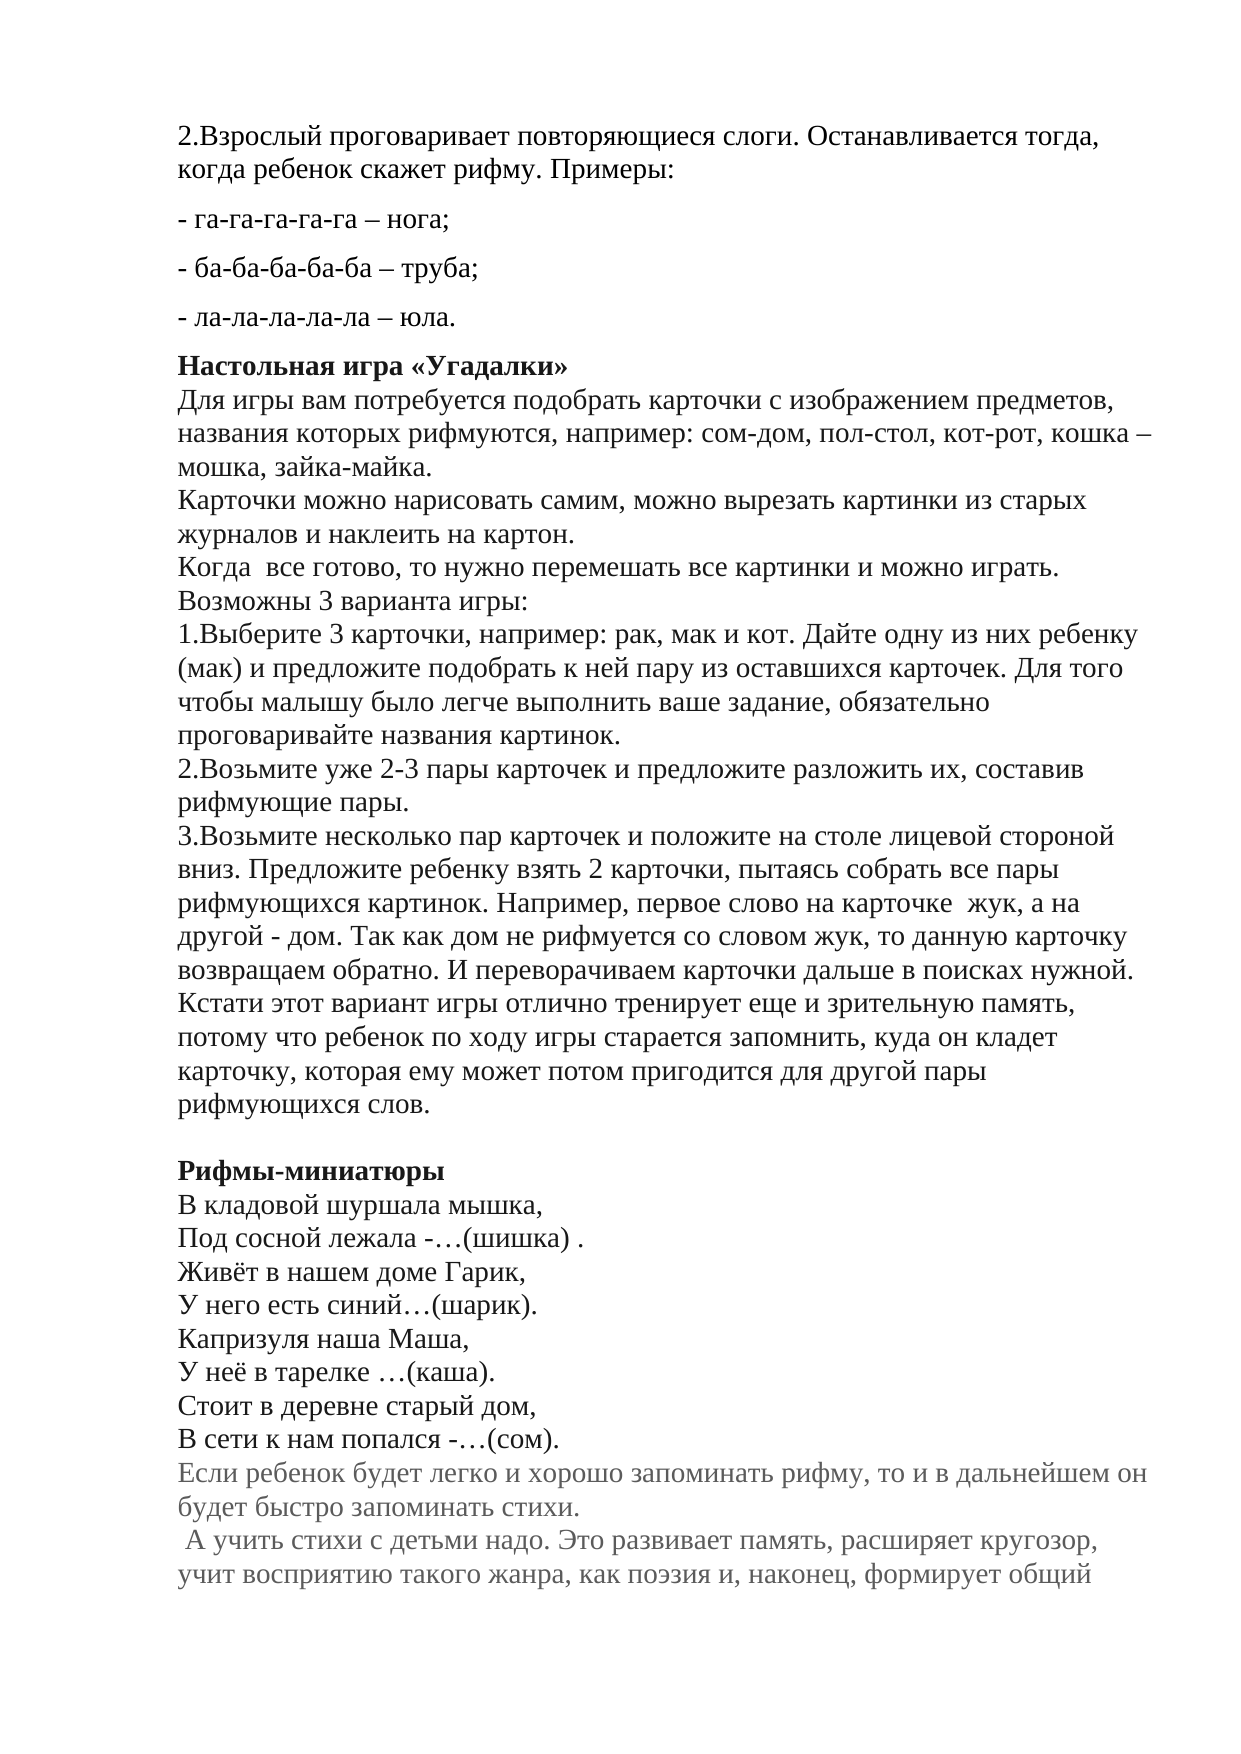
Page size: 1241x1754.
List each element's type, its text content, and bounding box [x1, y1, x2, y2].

text Капризуля наша Маша, [177, 1321, 1152, 1354]
text 1.Выберите 3 карточки, например: рак, мак и кот. Дайте одну из них ребенку (мак) и предложите подобрать к ней пару из оставшихся карточек. Для того чтобы малышу было легче выполнить ваше задание, обязательно проговаривайте названия картинок. [177, 617, 1152, 751]
text Для игры вам потребуется подобрать карточки с изображением предметов, названия которых рифмуются, например: сом-дом, пол-стол, кот-рот, кошка – мошка, зайка-майка. [177, 382, 1152, 482]
text Если ребенок будет легко и хорошо запоминать рифму, то и в дальнейшем он будет быстро запоминать стихи. [177, 1455, 1152, 1522]
text - га-га-га-га-га – нога; [177, 201, 1152, 234]
text - ба-ба-ба-ба-ба – труба; [177, 250, 1152, 283]
text Стоит в деревне старый дом, [177, 1388, 1152, 1422]
text В кладовой шуршала мышка, [177, 1187, 1152, 1220]
text 2.Возьмите уже 2-3 пары карточек и предложите разложить их, составив рифмующие пары. [177, 751, 1152, 818]
text Под сосной лежала -…(шишка) . [177, 1220, 1152, 1254]
text Настольная игра «Угадалки» [177, 348, 1152, 382]
text - ла-ла-ла-ла-ла – юла. [177, 299, 1152, 333]
text У него есть синий…(шарик). [177, 1287, 1152, 1321]
text Карточки можно нарисовать самим, можно вырезать картинки из старых журналов и наклеить на картон. [177, 482, 1152, 549]
text 2.Взрослый проговаривает повторяющиеся слоги. Останавливается тогда, когда ребенок скажет рифму. Примеры: [177, 118, 1152, 185]
text Живёт в нашем доме Гарик, [177, 1254, 1152, 1287]
text Когда все готово, то нужно перемешать все картинки и можно играть. Возможны 3 варианта игры: [177, 549, 1152, 617]
text Рифмы-миниатюры [177, 1153, 1152, 1187]
text У неё в тарелке …(каша). [177, 1354, 1152, 1388]
text В сети к нам попался -…(сом). [177, 1422, 1152, 1455]
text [177, 1522, 1152, 1589]
text 3.Возьмите несколько пар карточек и положите на столе лицевой стороной вниз. Предложите ребенку взять 2 карточки, пытаясь собрать все пары рифмующихся картинок. Например, первое слово на карточке жук, а на другой - дом. Так как дом не рифмуется со словом жук, то данную карточку возвращаем обратно. И переворачиваем карточки дальше в поисках нужной. Кстати этот вариант игры отлично тренирует еще и зрительную память, потому что ребенок по ходу игры старается запомнить, куда он кладет карточку, которая ему может потом пригодится для другой пары рифмующихся слов. [177, 818, 1152, 1120]
